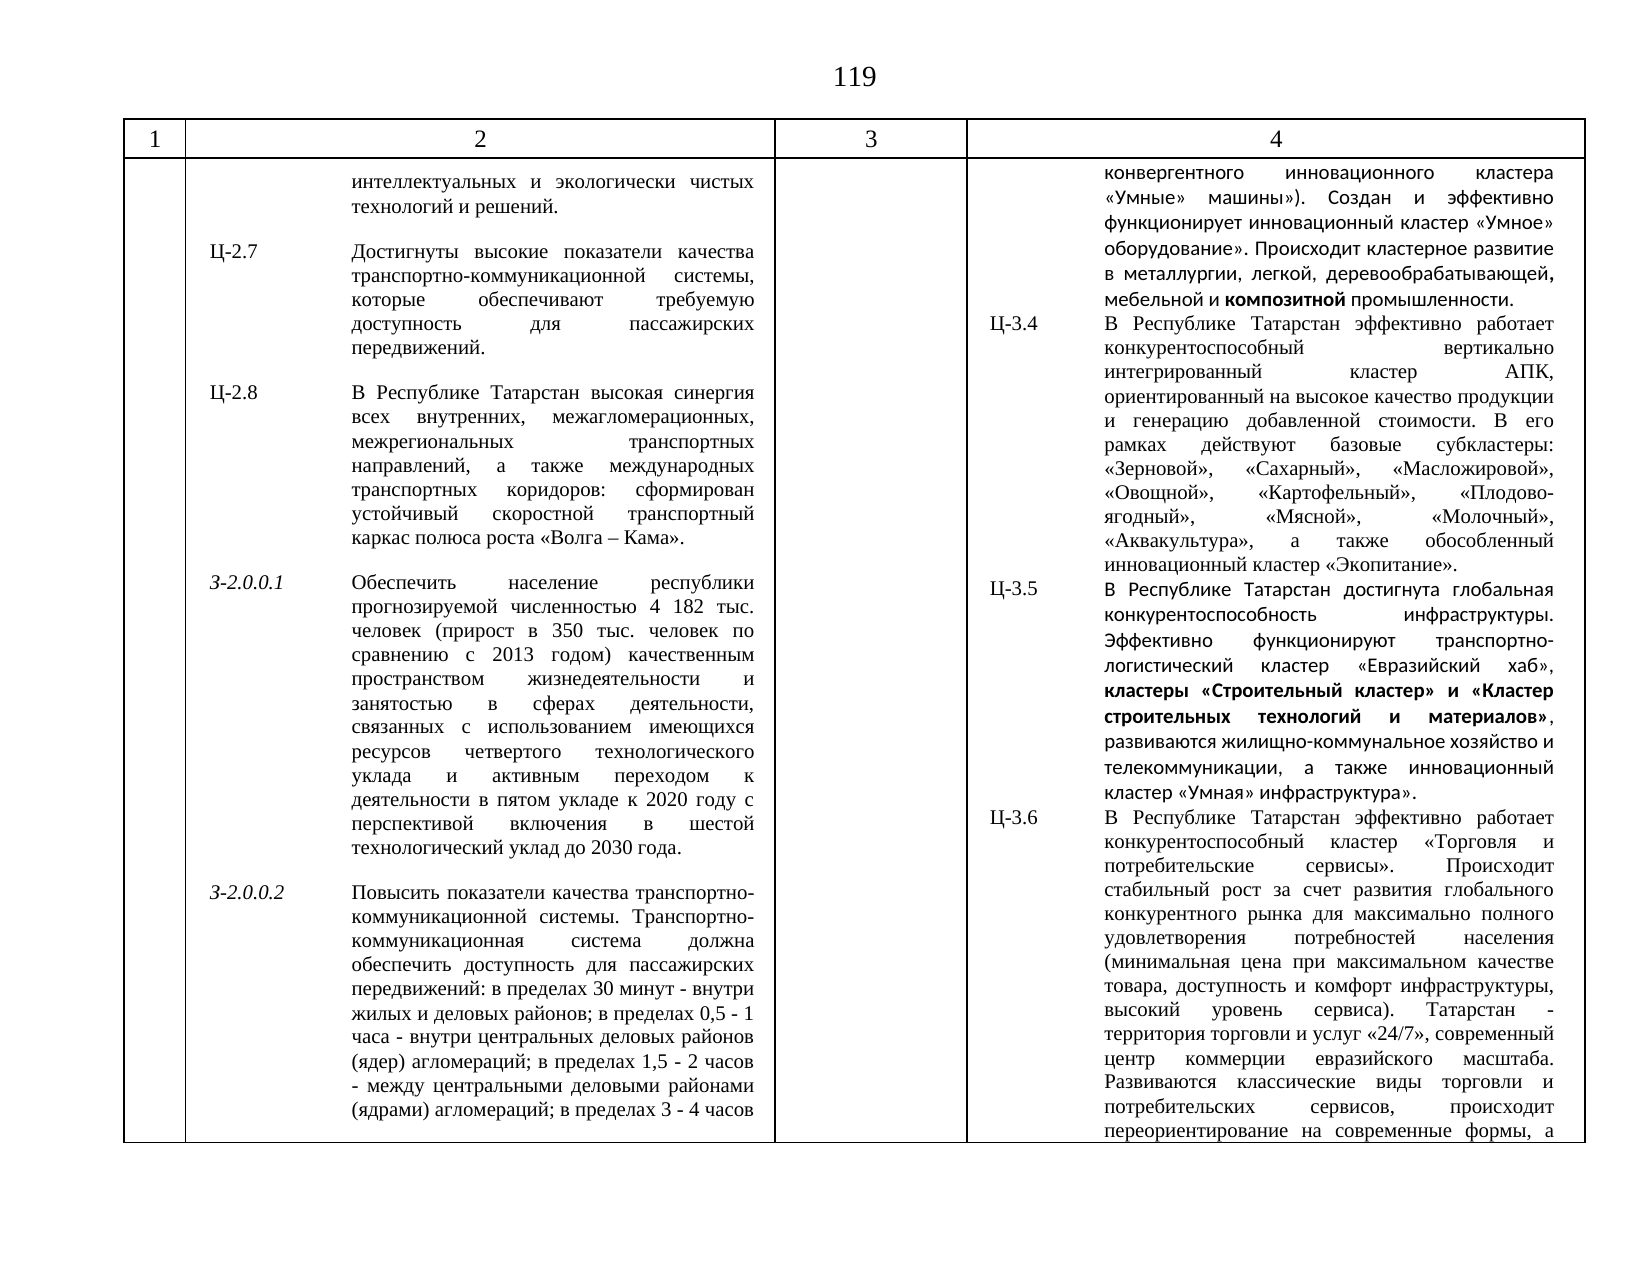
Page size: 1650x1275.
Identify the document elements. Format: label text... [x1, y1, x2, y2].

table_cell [186, 159, 774, 1142]
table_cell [776, 159, 966, 1142]
table_cell [125, 159, 185, 1142]
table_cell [968, 159, 1584, 1142]
table_header 3 [776, 120, 966, 157]
table_header 4 [968, 120, 1584, 157]
table_header 1 [125, 120, 185, 157]
table_header 2 [186, 120, 774, 157]
